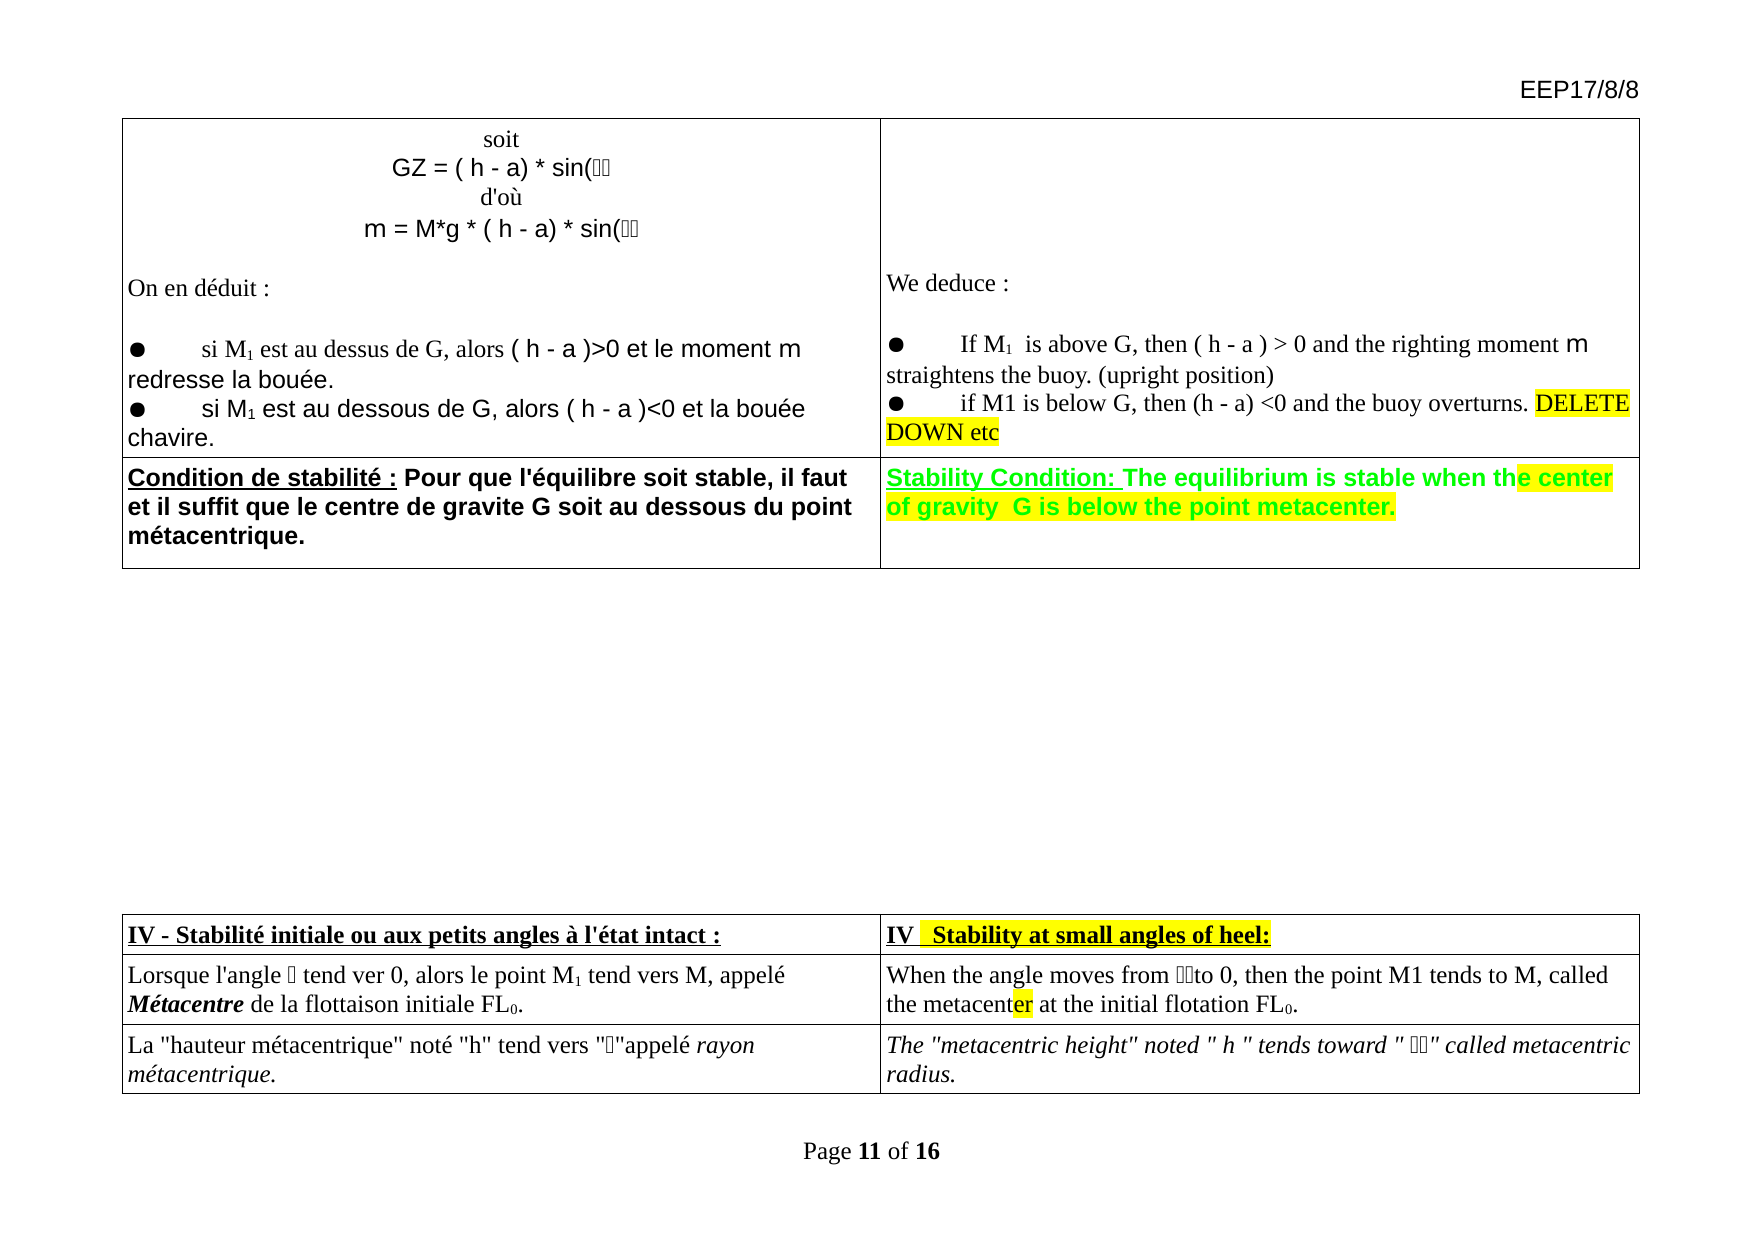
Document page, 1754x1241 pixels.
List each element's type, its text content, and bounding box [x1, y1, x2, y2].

table_cell When the angle moves from to 0, then the point M1 tends to M, called the metacenter at the initial flotation FL0. [881, 955, 1639, 1024]
table_header IV - Stabilité initiale ou aux petits angles à l'état intact : [123, 915, 880, 954]
table_cell Lorsque l'angle  tend ver 0, alors le point M1 tend vers M, appelé Métacentre de la flottaison initiale FL0. [123, 955, 880, 1024]
table_cell Stability Condition: The equilibrium is stable when the center of gravity G is below the point metacenter. [881, 458, 1639, 568]
table_cell The "metacentric height" noted " h " tends toward " " called metacentric radius. [881, 1025, 1639, 1093]
table_cell La "hauteur métacentrique" noté "h" tend vers ""appelé rayon métacentrique. [123, 1025, 880, 1093]
table_header IV Stability at small angles of heel: [881, 915, 1639, 954]
table_cell Condition de stabilité : Pour que l'équilibre soit stable, il faut et il suffit que le centre de gravite G soit au dessous du point métacentrique. [123, 458, 880, 568]
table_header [123, 119, 880, 457]
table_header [881, 119, 1639, 457]
